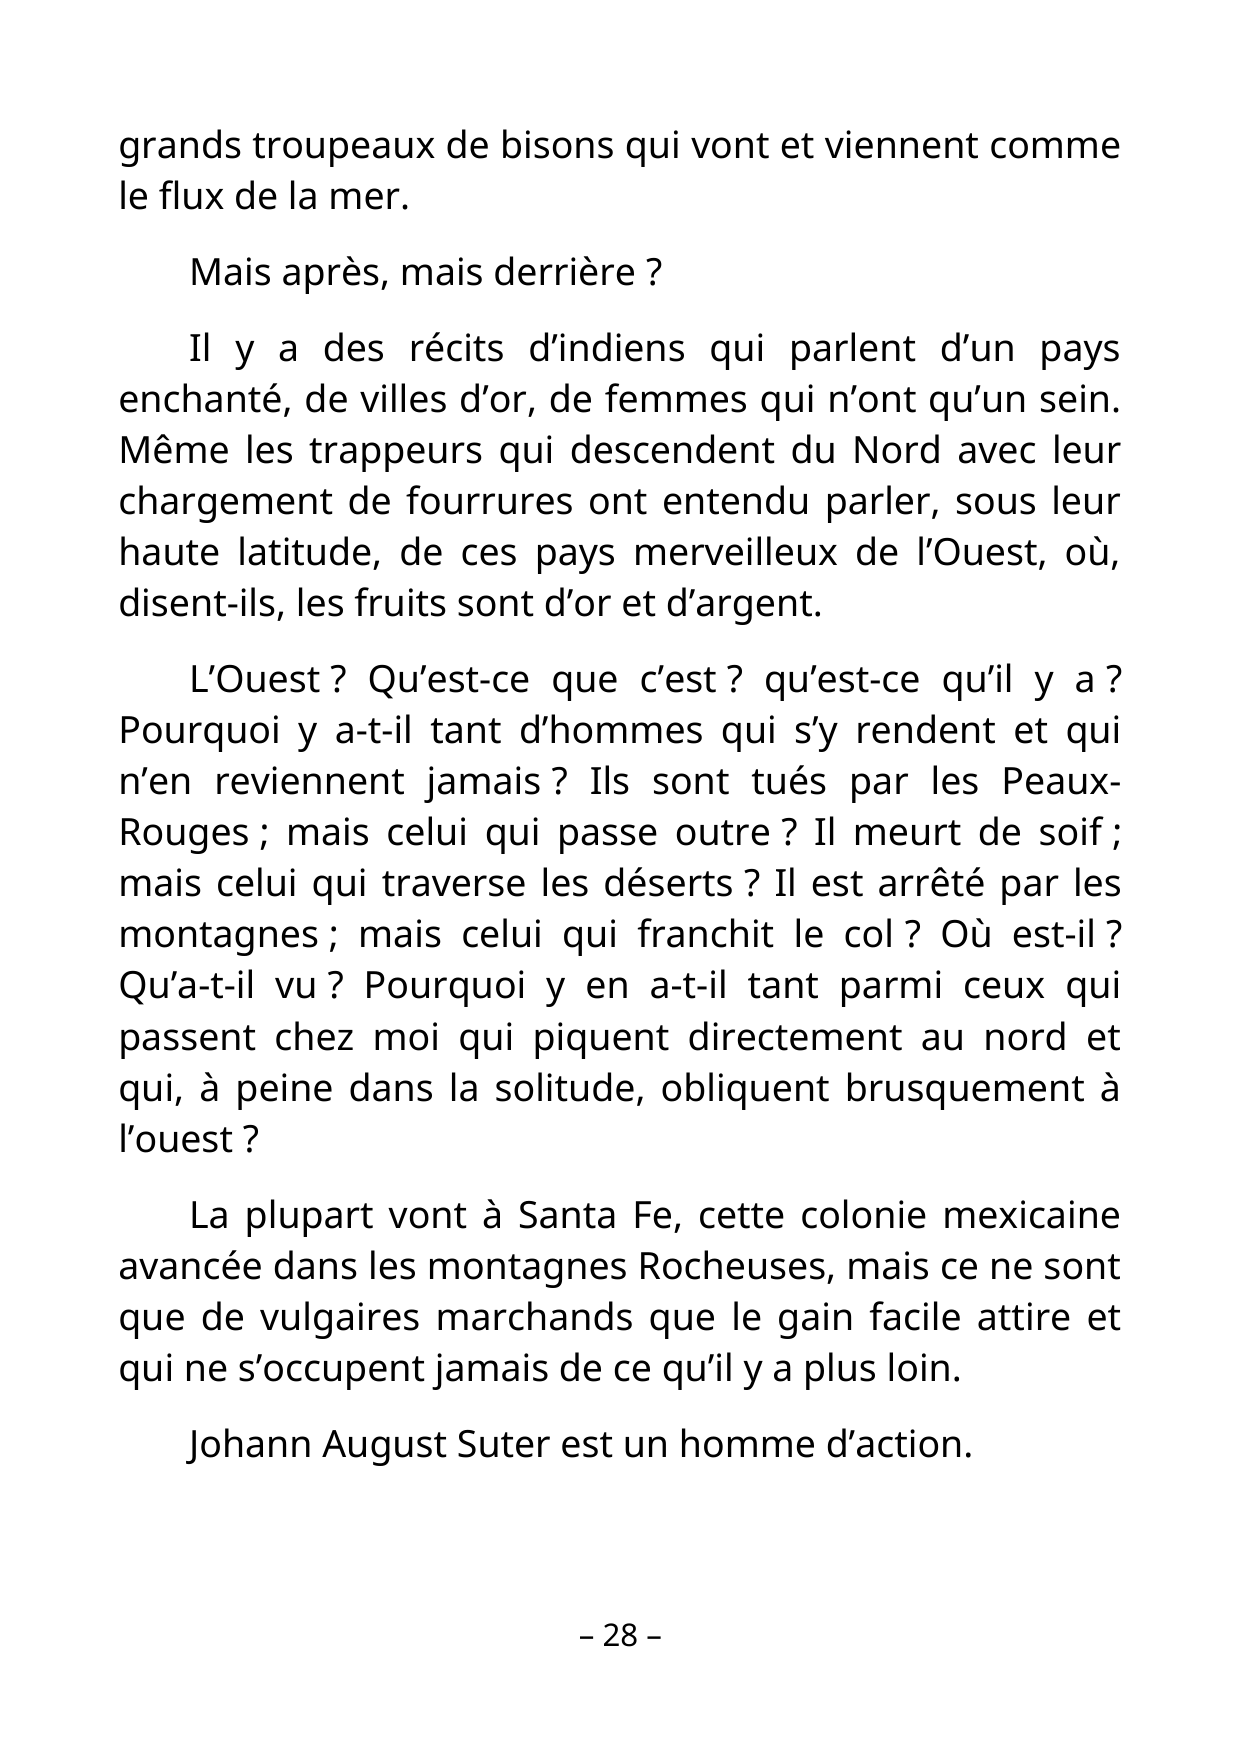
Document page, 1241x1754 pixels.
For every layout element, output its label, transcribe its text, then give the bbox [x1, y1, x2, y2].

text L’Ouest ? Qu’est-ce que c’est ? qu’est-ce qu’il y a ? Pourquoi y a-t-il tant d’hommes qui s’y rendent et qui n’en reviennent jamais ? Ils sont tués par les Peaux-Rouges ; mais celui qui passe outre ? Il meurt de soif ; mais celui qui traverse les déserts ? Il est arrêté par les montagnes ; mais celui qui franchit le col ? Où est-il ? Qu’a-t-il vu ? Pourquoi y en a-t-il tant parmi ceux qui passent chez moi qui piquent directement au nord et qui, à peine dans la solitude, obliquent brusquement à l’ouest ? [118, 652, 1122, 1163]
text Il y a des récits d’indiens qui parlent d’un pays enchanté, de villes d’or, de femmes qui n’ont qu’un sein. Même les trappeurs qui descendent du Nord avec leur chargement de fourrures ont entendu parler, sous leur haute latitude, de ces pays merveilleux de l’Ouest, où, disent-ils, les fruits sont d’or et d’argent. [118, 321, 1122, 627]
text La plupart vont à Santa Fe, cette colonie mexicaine avancée dans les montagnes Rocheuses, mais ce ne sont que de vulgaires marchands que le gain facile attire et qui ne s’occupent jamais de ce qu’il y a plus loin. [118, 1188, 1122, 1392]
text Mais après, mais derrière ? [118, 245, 1122, 296]
text Johann August Suter est un homme d’action. [118, 1417, 1122, 1468]
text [118, 118, 1122, 220]
